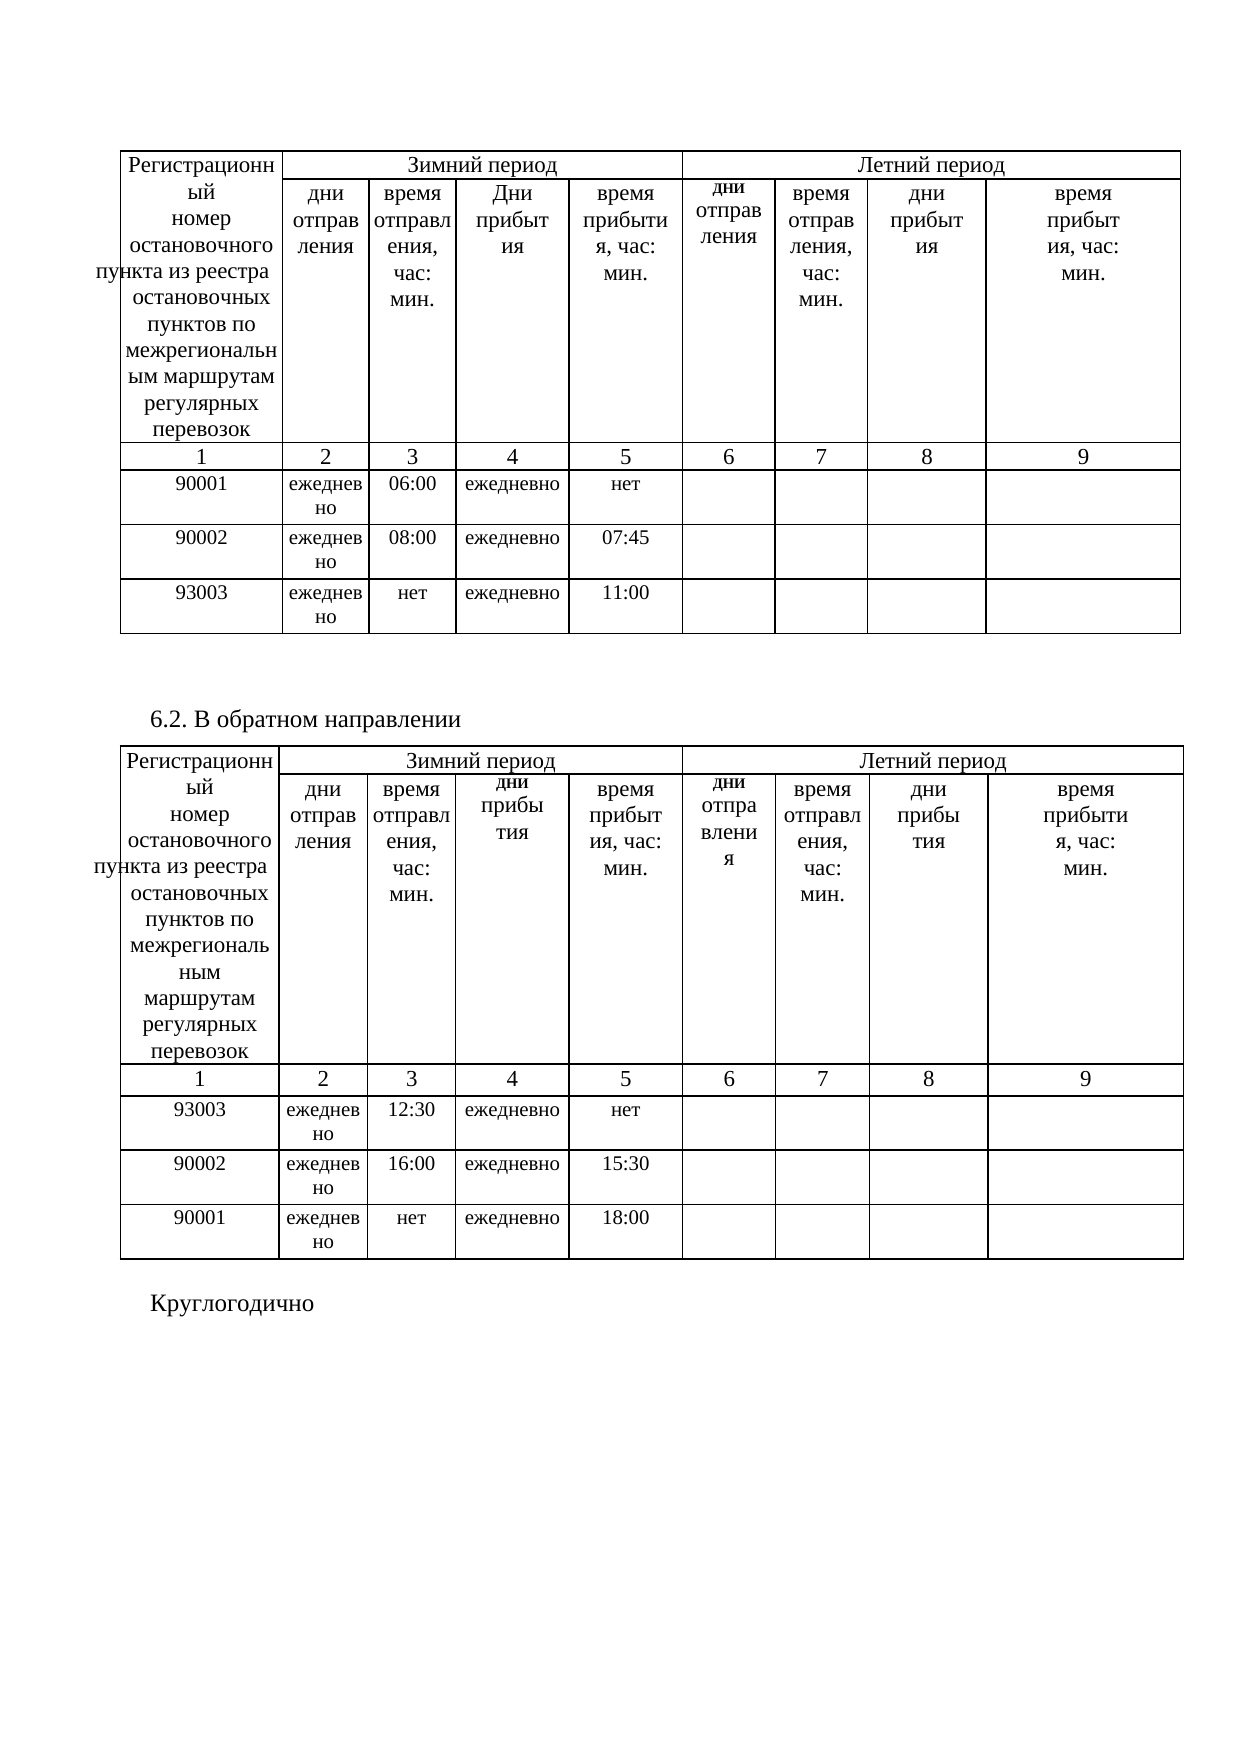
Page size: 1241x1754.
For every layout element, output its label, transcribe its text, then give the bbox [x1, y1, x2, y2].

table_cell ежедневно [283, 525, 368, 578]
table_cell 07:45 [570, 525, 682, 578]
table_cell ежедневно [280, 1205, 367, 1258]
table_cell 16:00 [368, 1151, 455, 1204]
table_cell 3 [370, 443, 455, 469]
table_cell ежедневно [456, 1205, 568, 1258]
table_cell дни прибы тия [870, 775, 987, 1063]
table_cell 5 [570, 1065, 682, 1095]
table_cell 4 [457, 443, 568, 469]
table_cell 1 [121, 1065, 278, 1095]
table_cell [987, 471, 1180, 524]
table_cell ежедневно [457, 580, 568, 632]
table_header Регистрационный номер остановочного пункта из реестра остановочных пунктов по межрегиональным маршрутам регулярных перевозок [121, 152, 282, 441]
table_cell 93003 [121, 580, 282, 632]
table_cell 1 [121, 443, 282, 469]
table_cell время отправл ения, час: мин. [368, 775, 455, 1063]
table_cell [868, 580, 985, 632]
table_header Летний период [683, 152, 1180, 178]
table_cell время отправл ения, час: мин. [776, 775, 869, 1063]
table_cell ДНИ прибы тия [456, 775, 568, 1063]
table_cell 90001 [121, 471, 282, 524]
table_cell [776, 471, 867, 524]
table_cell нет [370, 580, 455, 632]
table_cell [683, 1097, 775, 1149]
table_cell ежедневно [456, 1151, 568, 1204]
table_cell 15:30 [570, 1151, 682, 1204]
table_cell нет [368, 1205, 455, 1258]
table_cell ежедневно [456, 1097, 568, 1149]
table_cell [989, 1205, 1183, 1258]
table_cell 7 [776, 443, 867, 469]
table_cell 9 [989, 1065, 1183, 1095]
table_cell [683, 471, 774, 524]
table_cell [987, 580, 1180, 632]
table_cell ежедневно [457, 471, 568, 524]
table_cell дни отправ ления [280, 775, 367, 1063]
table_header Летний период [683, 747, 1183, 773]
table_cell [683, 1205, 775, 1258]
table_cell [987, 525, 1180, 578]
table_cell дни прибыт ия [868, 180, 985, 441]
table_cell 2 [280, 1065, 367, 1095]
table_cell 7 [776, 1065, 869, 1095]
table_header Регистрационный номер остановочного пункта из реестра остановочных пунктов по межрегиональным маршрутам регулярных перевозок [121, 747, 278, 1063]
table_cell [683, 1151, 775, 1204]
table_cell время прибыти я, час: мин. [570, 180, 682, 441]
table_cell [683, 525, 774, 578]
table_cell 4 [456, 1065, 568, 1095]
table_cell 8 [868, 443, 985, 469]
table_cell дни отправ ления [283, 180, 368, 441]
table_cell [683, 580, 774, 632]
table_cell 8 [870, 1065, 987, 1095]
table_cell ежедневно [283, 471, 368, 524]
table_cell 6 [683, 443, 774, 469]
table_cell ДНИ отпра влени я [683, 775, 775, 1063]
table_cell время отправ ления, час: мин. [776, 180, 867, 441]
table_cell 08:00 [370, 525, 455, 578]
table_cell 5 [570, 443, 682, 469]
table_cell 11:00 [570, 580, 682, 632]
table_cell время прибыт ия, час: мин. [987, 180, 1180, 441]
table_cell 18:00 [570, 1205, 682, 1258]
table_cell 6 [683, 1065, 775, 1095]
table_cell [868, 525, 985, 578]
table_cell 2 [283, 443, 368, 469]
table_cell 90002 [121, 1151, 278, 1204]
table_cell нет [570, 1097, 682, 1149]
text Круглогодично [150, 1288, 1090, 1317]
table_cell [776, 1205, 869, 1258]
table_cell ДНИ отправ ления [683, 180, 774, 441]
table_cell [870, 1205, 987, 1258]
table_cell [989, 1097, 1183, 1149]
table_cell [870, 1097, 987, 1149]
table_cell 06:00 [370, 471, 455, 524]
table_cell время отправл ения, час: мин. [370, 180, 455, 441]
table_cell ежедневно [280, 1097, 367, 1149]
table_cell [776, 1151, 869, 1204]
table_cell 12:30 [368, 1097, 455, 1149]
table_cell время прибыти я, час: мин. [989, 775, 1183, 1063]
table_cell Дни прибыт ия [457, 180, 568, 441]
table_cell ежедневно [283, 580, 368, 632]
table_cell ежедневно [457, 525, 568, 578]
table_cell нет [570, 471, 682, 524]
table_cell [776, 1097, 869, 1149]
table_cell 90001 [121, 1205, 278, 1258]
text 6.2. В обратном направлении [150, 704, 1090, 733]
table_header Зимний период [280, 747, 682, 773]
table_cell 93003 [121, 1097, 278, 1149]
table_cell [989, 1151, 1183, 1204]
table_cell ежедневно [280, 1151, 367, 1204]
table_cell [870, 1151, 987, 1204]
table_cell время прибыт ия, час: мин. [570, 775, 682, 1063]
table_cell [776, 580, 867, 632]
table_cell 9 [987, 443, 1180, 469]
table_cell 3 [368, 1065, 455, 1095]
table_cell [868, 471, 985, 524]
table_cell [776, 525, 867, 578]
table_header Зимний период [283, 152, 682, 178]
table_cell 90002 [121, 525, 282, 578]
